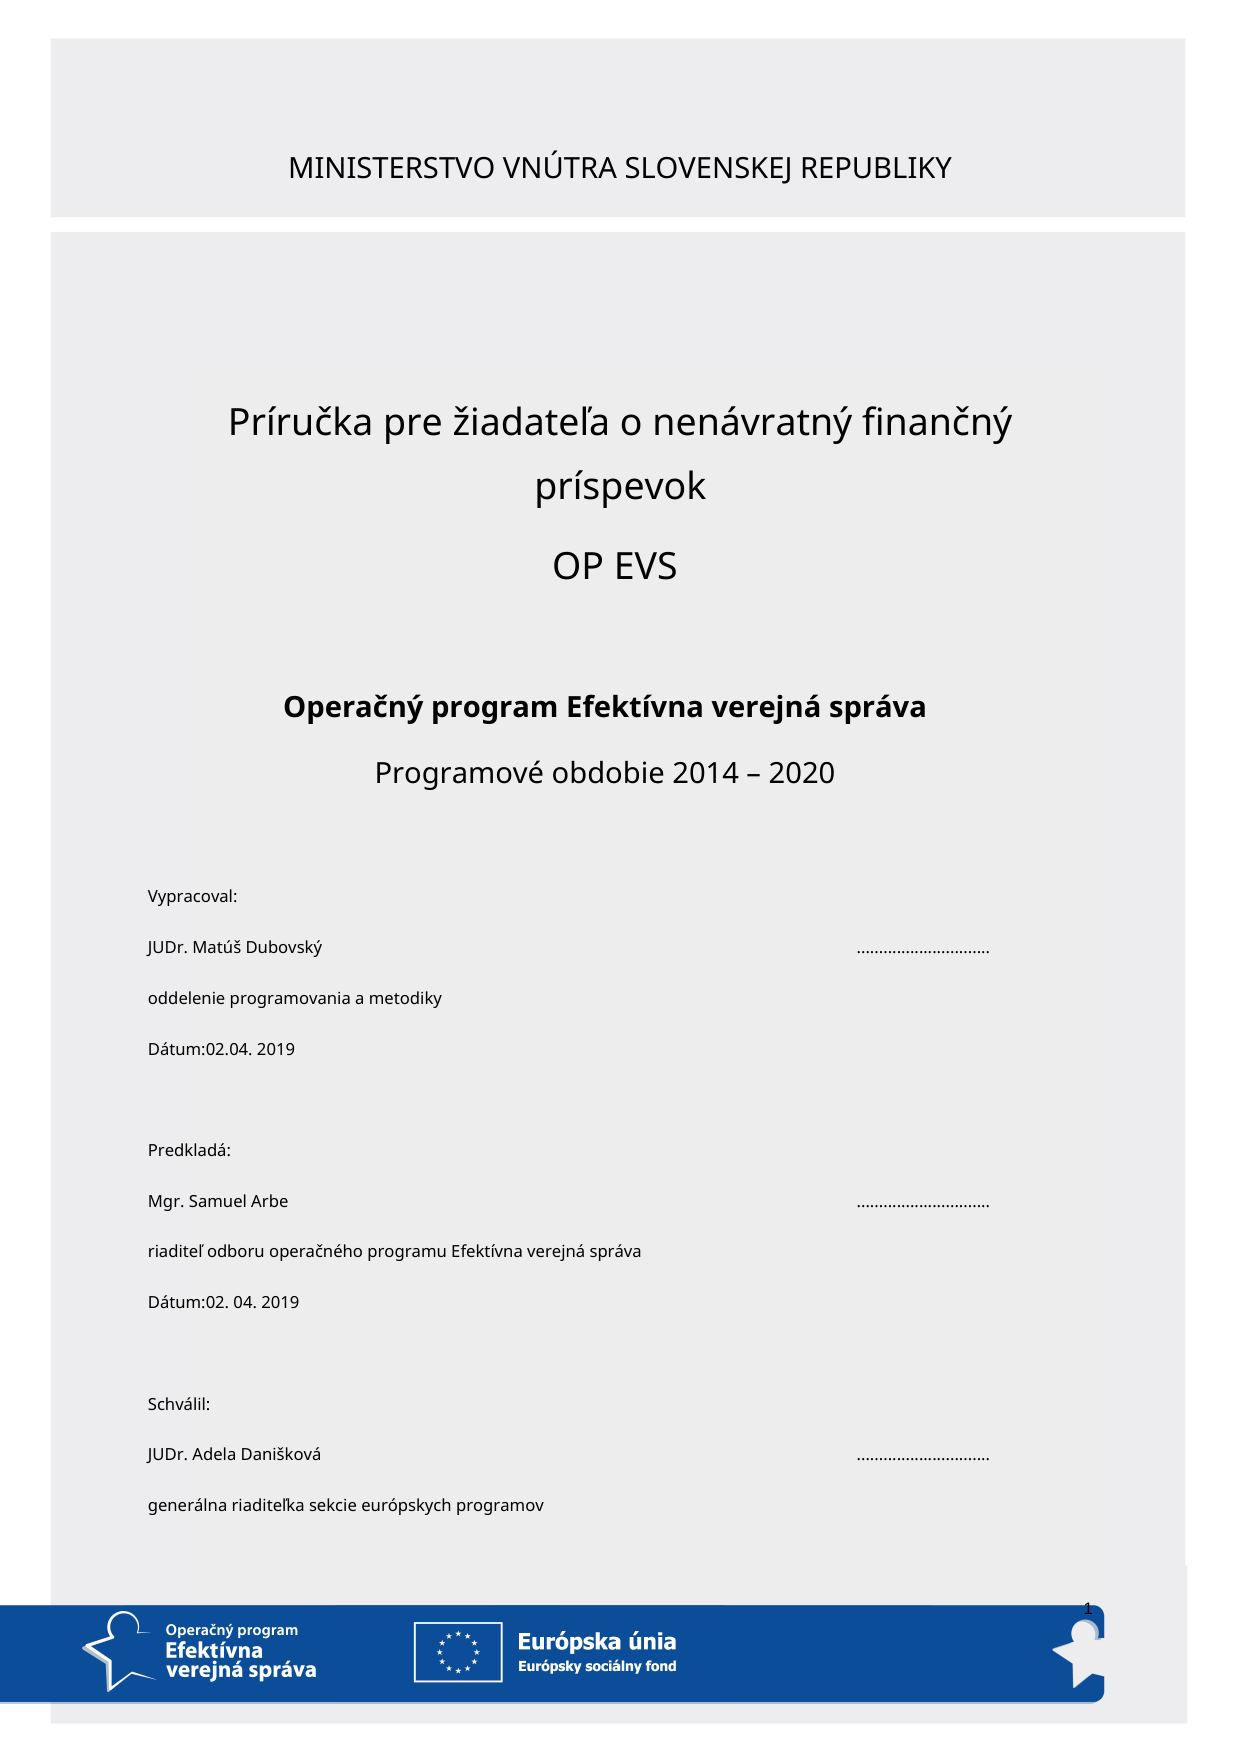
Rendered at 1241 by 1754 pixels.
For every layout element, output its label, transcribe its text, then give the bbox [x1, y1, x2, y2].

text Mgr. Samuel Arbe .............................. [148, 1189, 1092, 1212]
text Operačný program Efektívna verejná správa [148, 686, 1062, 726]
text oddelenie programovania a metodiky [148, 986, 1092, 1009]
text Dátum:02. 04. 2019 [148, 1291, 1092, 1313]
text Vypracoval: [148, 885, 1092, 908]
text Schválil: [148, 1392, 1092, 1415]
text Predkladá: [148, 1139, 1092, 1161]
text riaditeľ odboru operačného programu Efektívna verejná správa [148, 1240, 1092, 1263]
text Dátum:02.04. 2019 [148, 1037, 1092, 1060]
text Príručka pre žiadateľa o nenávratný finančný príspevok [148, 395, 1092, 510]
text MINISTERSTVO VNÚTRA SLOVENSKEJ REPUBLIKY [148, 148, 1092, 187]
text Programové obdobie 2014 – 2020 [148, 752, 1062, 792]
text JUDr. Adela Danišková .............................. [148, 1443, 1092, 1466]
text generálna riaditeľka sekcie európskych programov [148, 1494, 1092, 1516]
picture [0, 9, 1240, 1754]
text OP EVS [148, 539, 1062, 591]
text JUDr. Matúš Dubovský .............................. [148, 936, 1092, 958]
